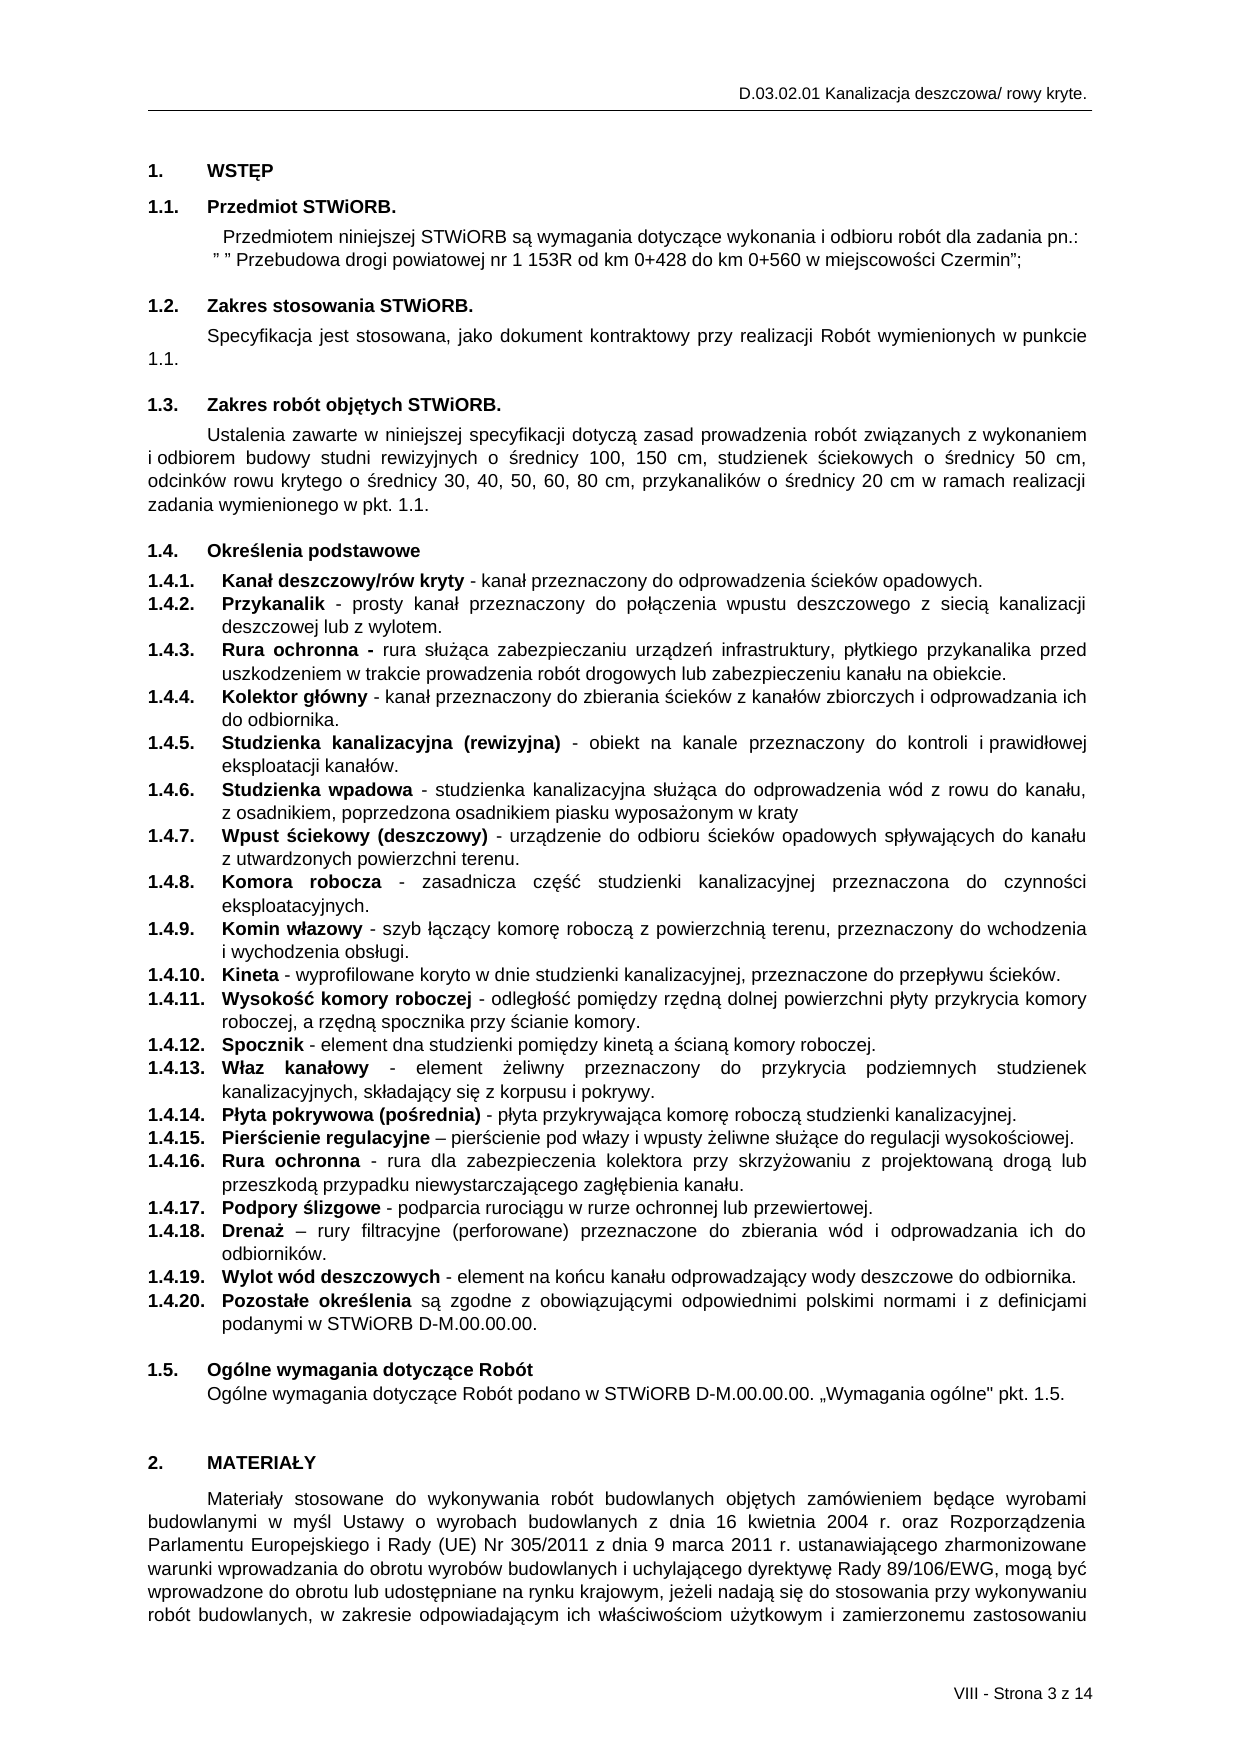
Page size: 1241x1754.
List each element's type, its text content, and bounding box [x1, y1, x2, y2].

list Ogólne wymagania dotyczące Robót podano w STWiORB D-M.00.00.00. „Wymagania ogólne" pkt. 1.5. [148, 1382, 1087, 1404]
list Rura ochronna - rura służąca zabezpieczaniu urządzeń infrastruktury, płytkiego przykanalika przed uszkodzeniem w trakcie prowadzenia robót drogowych lub zabezpieczeniu kanału na obiekcie. [148, 639, 1087, 684]
list Spocznik - element dna studzienki pomiędzy kinetą a ścianą komory roboczej. [148, 1034, 1087, 1056]
list Zakres robót objętych STWiORB. [147, 394, 1087, 416]
list Wylot wód deszczowych - element na końcu kanału odprowadzający wody deszczowe do odbiornika. [148, 1266, 1087, 1288]
list Określenia podstawowe [147, 540, 1087, 561]
list Studzienka wpadowa - studzienka kanalizacyjna służąca do odprowadzenia wód z rowu do kanału, z osadnikiem, poprzedzona osadnikiem piasku wyposażonym w kraty [148, 778, 1087, 823]
list Pozostałe określenia są zgodne z obowiązującymi odpowiednimi polskimi normami i z definicjami podanymi w STWiORB D-M.00.00.00. [148, 1289, 1087, 1334]
list Zakres stosowania STWiORB. [148, 295, 1087, 317]
list ” ” Przebudowa drogi powiatowej nr 1 153R od km 0+428 do km 0+560 w miejscowości Czermin”; [148, 249, 1087, 270]
list Ogólne wymagania dotyczące Robót [147, 1359, 1087, 1381]
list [148, 1488, 1087, 1626]
list Komin włazowy - szyb łączący komorę roboczą z powierzchnią terenu, przeznaczony do wchodzenia i wychodzenia obsługi. [148, 918, 1087, 963]
list Komora robocza - zasadnicza część studzienki kanalizacyjnej przeznaczona do czynności eksploatacyjnych. [148, 871, 1087, 916]
list MATERIAŁY [148, 1452, 1087, 1474]
list Przedmiotem niniejszej STWiORB są wymagania dotyczące wykonania i odbioru robót dla zadania pn.: [223, 225, 1087, 247]
list Kanał deszczowy/rów kryty - kanał przeznaczony do odprowadzenia ścieków opadowych. [148, 569, 1087, 591]
list WSTĘP [148, 160, 1087, 182]
list Ustalenia zawarte w niniejszej specyfikacji dotyczą zasad prowadzenia robót związanych z wykonaniem i odbiorem budowy studni rewizyjnych o średnicy 100, 150 cm, studzienek ściekowych o średnicy 50 cm, odcinków rowu krytego o średnicy 30, 40, 50, 60, 80 cm, przykanalików o średnicy 20 cm w ramach realizacji zadania wymienionego w pkt. 1.1. [148, 424, 1087, 515]
list Podpory ślizgowe - podparcia rurociągu w rurze ochronnej lub przewiertowej. [148, 1197, 1087, 1218]
list Specyfikacja jest stosowana, jako dokument kontraktowy przy realizacji Robót wymienionych w punkcie 1.1. [148, 324, 1087, 369]
list Kineta - wyprofilowane koryto w dnie studzienki kanalizacyjnej, przeznaczone do przepływu ścieków. [148, 964, 1087, 986]
list Studzienka kanalizacyjna (rewizyjna) - obiekt na kanale przeznaczony do kontroli i prawidłowej eksploatacji kanałów. [148, 732, 1087, 777]
list Rura ochronna - rura dla zabezpieczenia kolektora przy skrzyżowaniu z projektowaną drogą lub przeszkodą przypadku niewystarczającego zagłębienia kanału. [148, 1150, 1087, 1195]
list Przykanalik - prosty kanał przeznaczony do połączenia wpustu deszczowego z siecią kanalizacji deszczowej lub z wylotem. [148, 593, 1087, 637]
list Właz kanałowy - element żeliwny przeznaczony do przykrycia podziemnych studzienek kanalizacyjnych, składający się z korpusu i pokrywy. [148, 1057, 1087, 1102]
list Drenaż – rury filtracyjne (perforowane) przeznaczone do zbierania wód i odprowadzania ich do odbiorników. [148, 1220, 1087, 1264]
list Wysokość komory roboczej - odległość pomiędzy rzędną dolnej powierzchni płyty przykrycia komory roboczej, a rzędną spocznika przy ścianie komory. [148, 987, 1087, 1032]
list Wpust ściekowy (deszczowy) - urządzenie do odbioru ścieków opadowych spływających do kanału z utwardzonych powierzchni terenu. [148, 825, 1087, 870]
list Przedmiot STWiORB. [148, 196, 1087, 217]
list Kolektor główny - kanał przeznaczony do zbierania ścieków z kanałów zbiorczych i odprowadzania ich do odbiornika. [148, 686, 1087, 730]
list Płyta pokrywowa (pośrednia) - płyta przykrywająca komorę roboczą studzienki kanalizacyjnej. [148, 1104, 1087, 1125]
list Pierścienie regulacyjne – pierścienie pod włazy i wpusty żeliwne służące do regulacji wysokościowej. [148, 1127, 1087, 1148]
